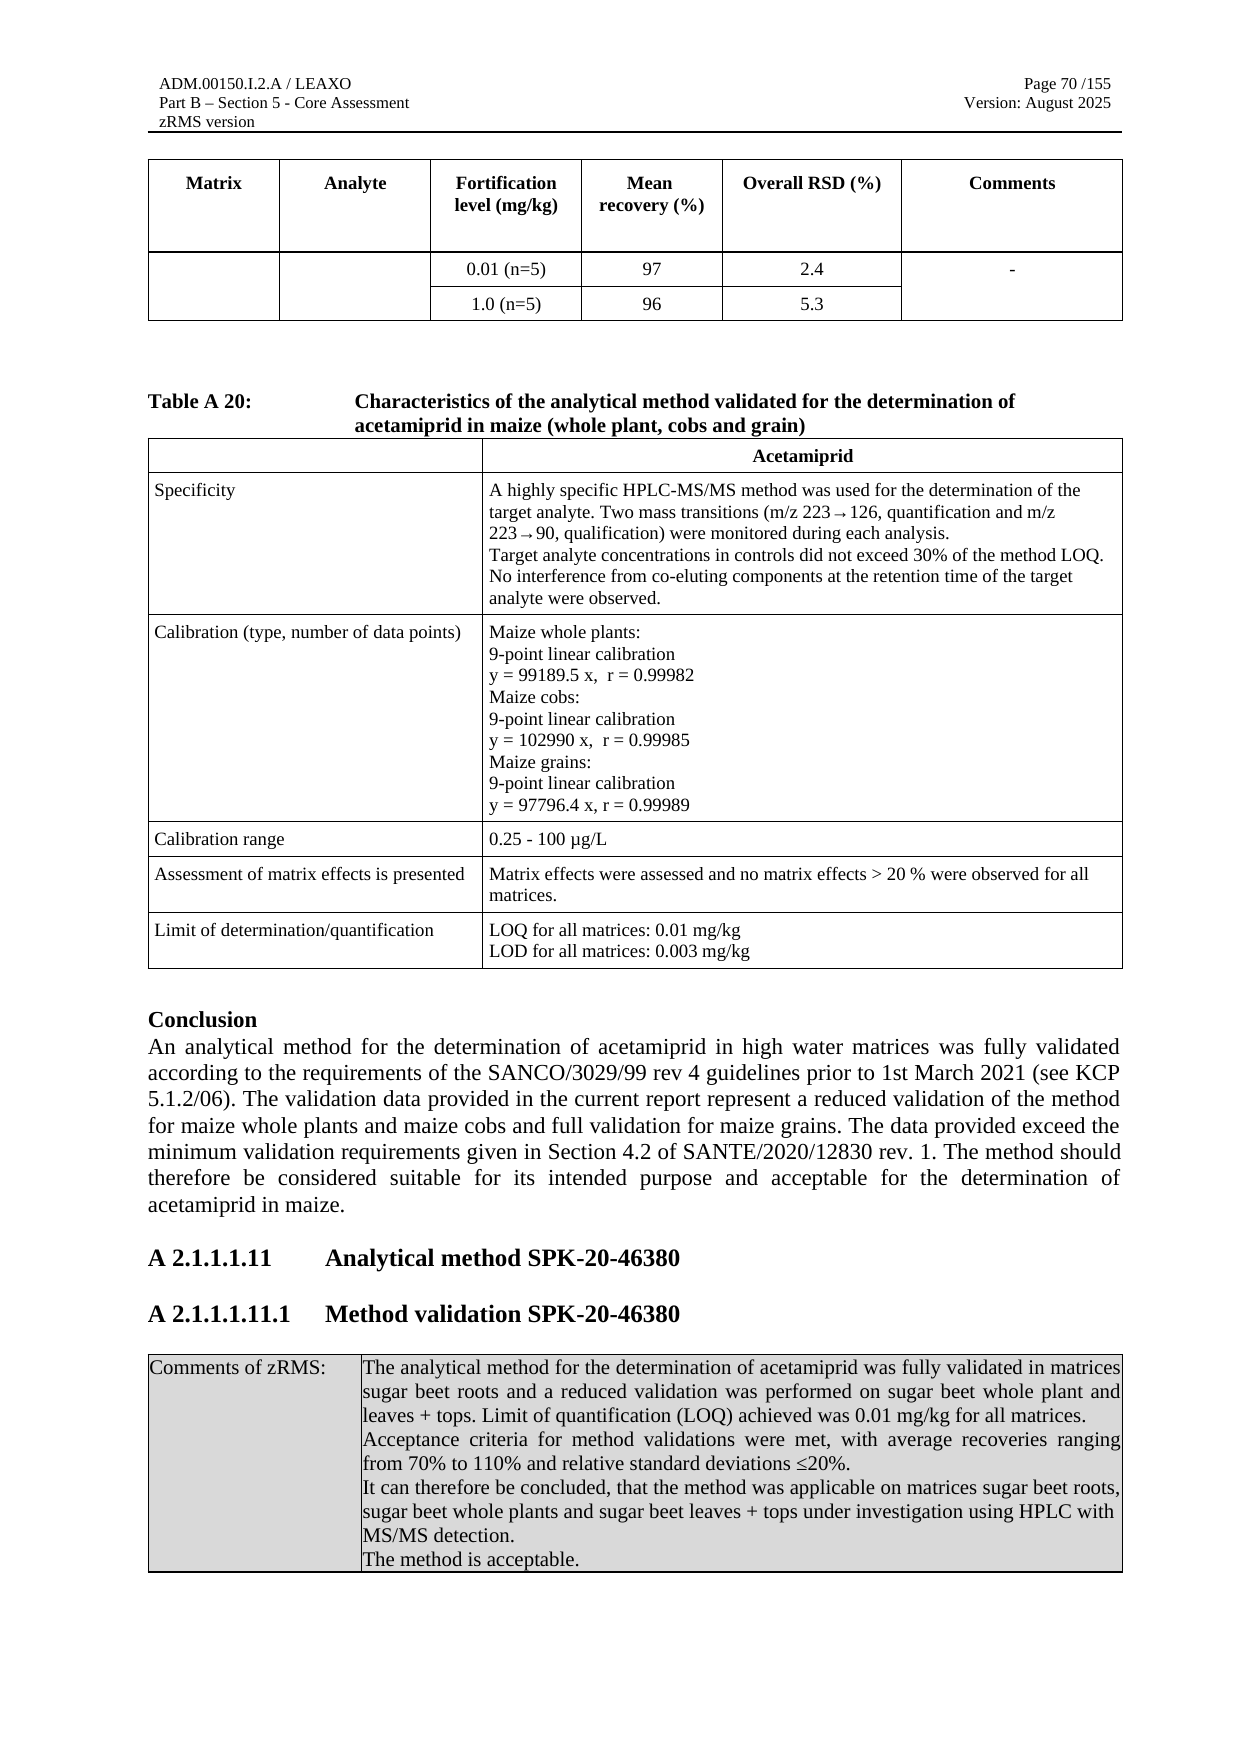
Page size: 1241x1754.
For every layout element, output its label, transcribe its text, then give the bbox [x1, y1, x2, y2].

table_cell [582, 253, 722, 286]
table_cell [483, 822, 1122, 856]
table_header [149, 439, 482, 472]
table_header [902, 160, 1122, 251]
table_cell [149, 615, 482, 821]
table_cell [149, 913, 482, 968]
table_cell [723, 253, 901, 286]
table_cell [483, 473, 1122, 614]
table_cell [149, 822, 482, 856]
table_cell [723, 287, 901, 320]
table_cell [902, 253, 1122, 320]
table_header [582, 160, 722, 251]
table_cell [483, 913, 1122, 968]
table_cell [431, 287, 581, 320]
text Table A 20: Characteristics of the analytical method validated for the determination of acetamiprid in maize (whole plant, cobs and grain) [148, 389, 1122, 437]
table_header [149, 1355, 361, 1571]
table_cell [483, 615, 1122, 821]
text Conclusion [148, 1006, 1122, 1033]
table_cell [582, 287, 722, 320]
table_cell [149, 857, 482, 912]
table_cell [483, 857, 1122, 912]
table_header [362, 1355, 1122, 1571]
text Analytical method SPK-20-46380 [148, 1243, 1122, 1272]
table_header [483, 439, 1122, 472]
text Method validation SPK-20-46380 [148, 1299, 1122, 1327]
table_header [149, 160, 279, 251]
text An analytical method for the determination of acetamiprid in high water matrices was fully validated according to the requirements of the SANCO/3029/99 rev 4 guidelines prior to 1st March 2021 (see KCP 5.1.2/06). The validation data provided in the current report represent a reduced validation of the method for maize whole plants and maize cobs and full validation for maize grains. The data provided exceed the minimum validation requirements given in Section 4.2 of SANTE/2020/12830 rev. 1. The method should therefore be considered suitable for its intended purpose and acceptable for the determination of acetamiprid in maize. [148, 1033, 1122, 1217]
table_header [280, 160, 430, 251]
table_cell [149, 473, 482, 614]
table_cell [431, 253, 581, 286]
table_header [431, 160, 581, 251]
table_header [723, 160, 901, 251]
